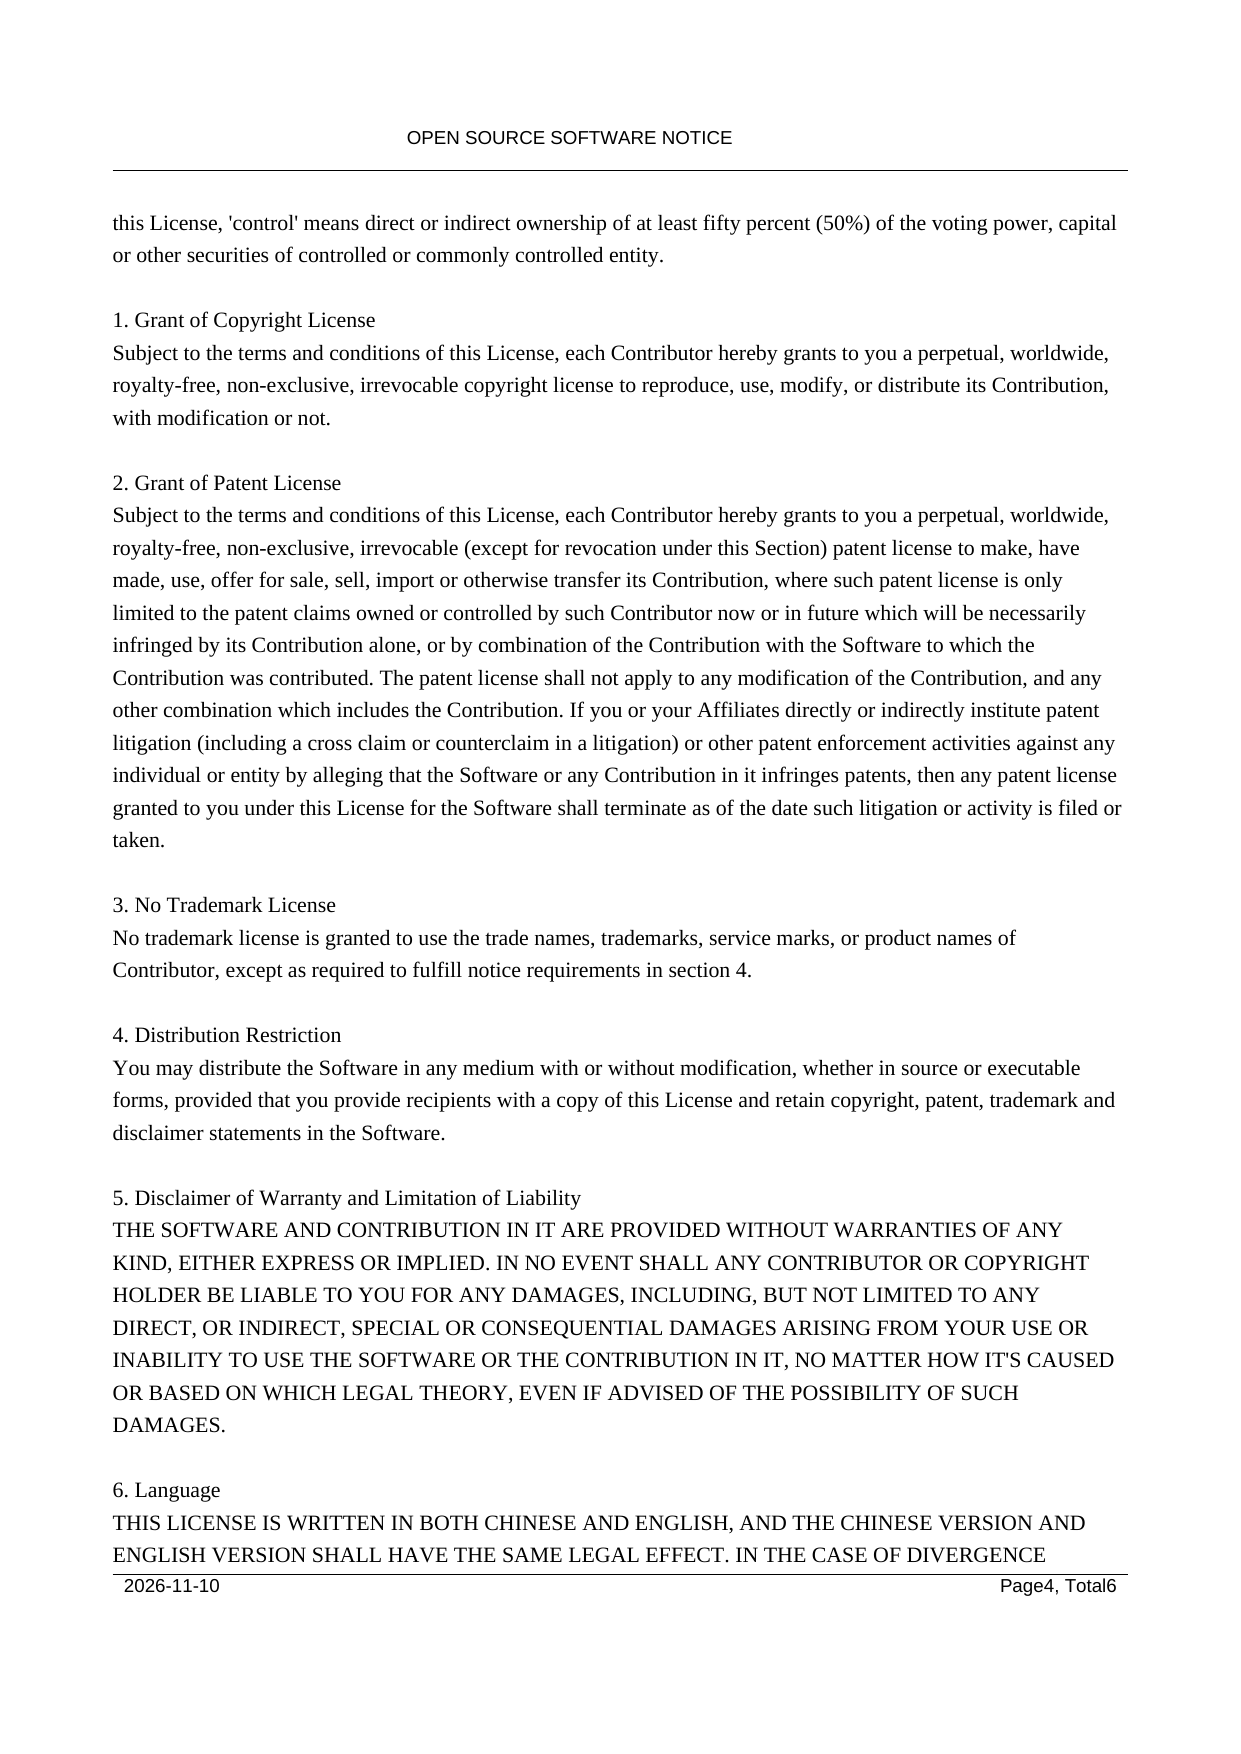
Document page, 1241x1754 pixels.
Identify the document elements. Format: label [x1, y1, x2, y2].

text [112, 206, 1128, 1571]
